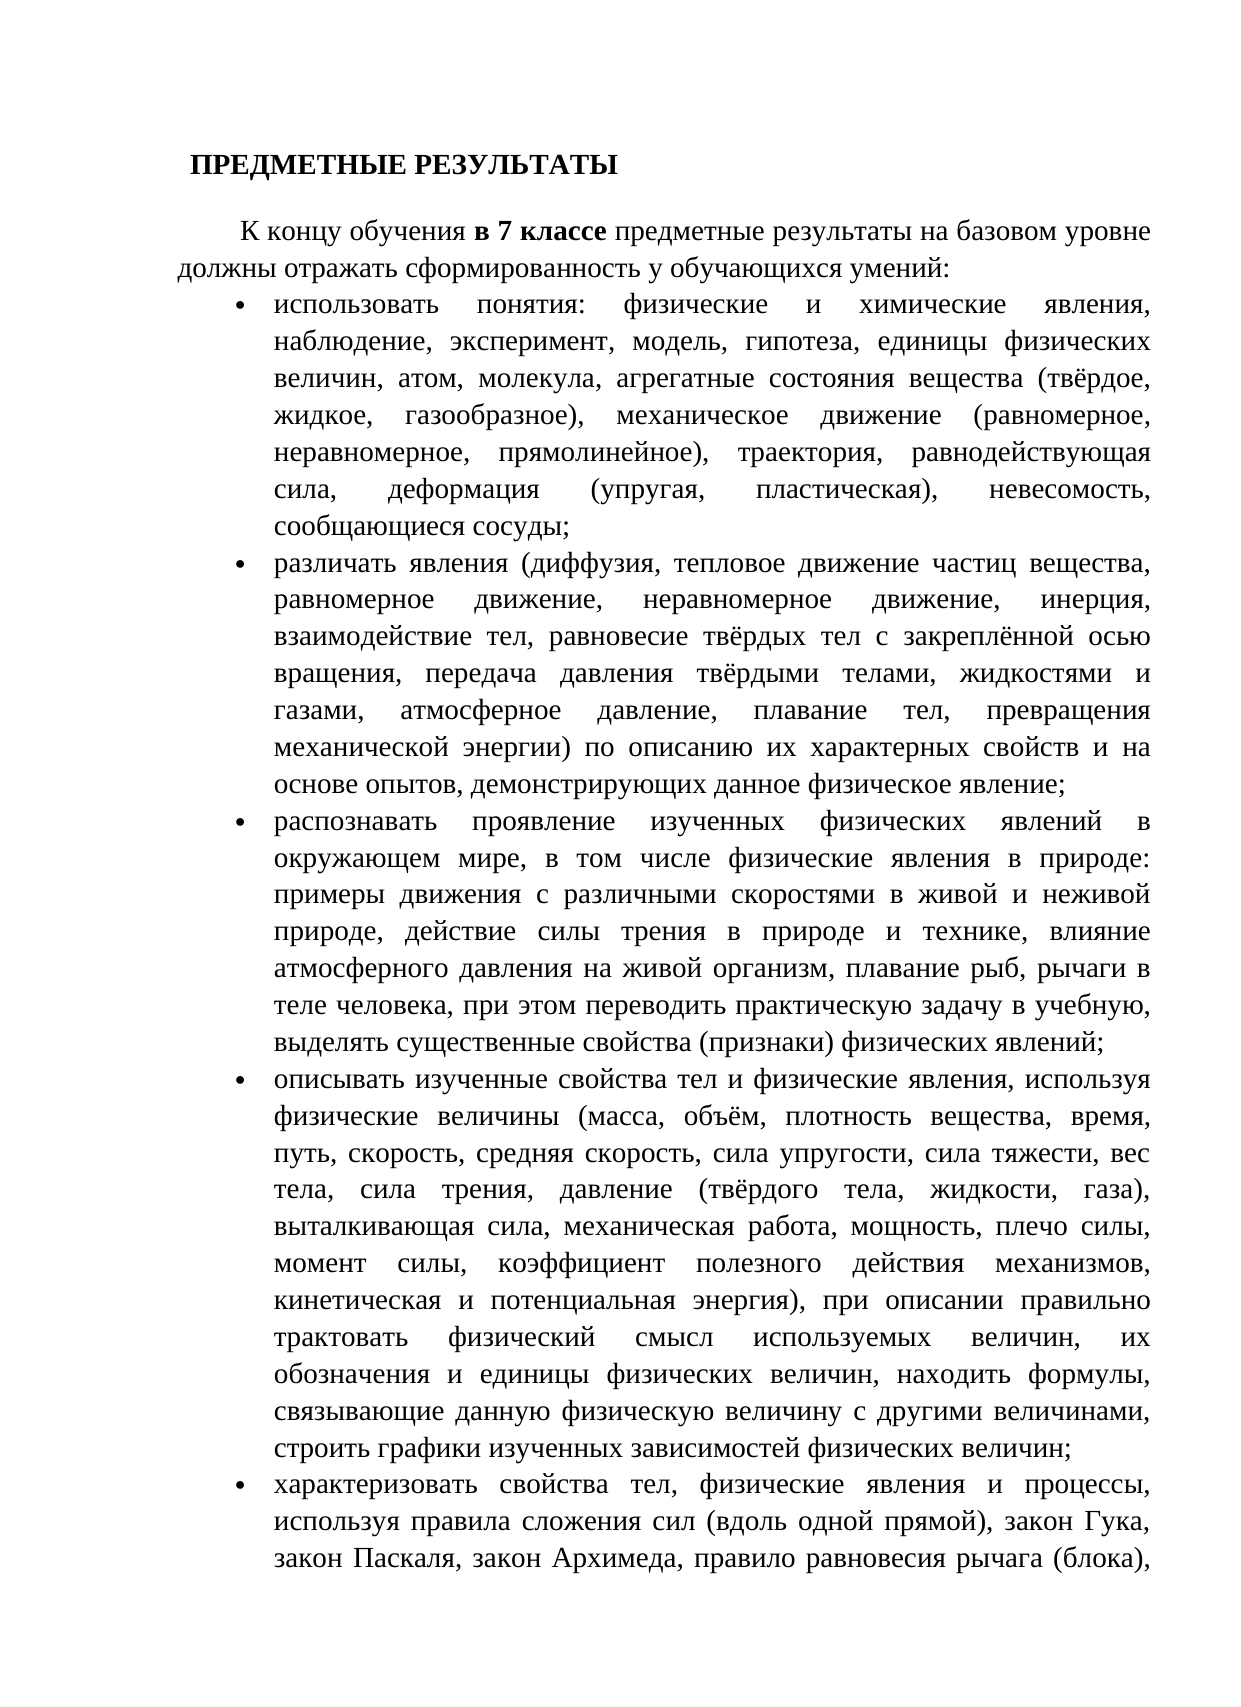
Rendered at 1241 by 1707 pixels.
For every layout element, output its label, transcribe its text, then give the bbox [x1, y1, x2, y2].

list описывать изученные свойства тел и физические явления, используя физические величины (масса, объём, плотность вещества, время, путь, скорость, средняя скорость, сила упругости, сила тяжести, вес тела, сила трения, давление (твёрдого тела, жидкости, газа), выталкивающая сила, механическая работа, мощность, плечо силы, момент силы, коэффициент полезного действия механизмов, кинетическая и потенциальная энергия), при описании правильно трактовать физический смысл используемых величин, их обозначения и единицы физических величин, находить формулы, связывающие данную физическую величину с другими величинами, строить графики изученных зависимостей физических величин; [236, 1061, 1152, 1463]
list использовать понятия: физические и химические явления, наблюдение, эксперимент, модель, гипотеза, единицы физических величин, атом, молекула, агрегатные состояния вещества (твёрдое, жидкое, газообразное), механическое движение (равномерное, неравномерное, прямолинейное), траектория, равнодействующая сила, деформация (упругая, пластическая), невесомость, сообщающиеся сосуды; [236, 287, 1152, 541]
list распознавать проявление изученных физических явлений в окружающем мире, в том числе физические явления в природе: примеры движения с различными скоростями в живой и неживой природе, действие силы трения в природе и технике, влияние атмосферного давления на живой организм, плавание рыб, рычаги в теле человека, при этом переводить практическую задачу в учебную, выделять существенные свойства (признаки) физических явлений; [236, 803, 1152, 1058]
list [236, 1467, 1152, 1574]
list различать явления (диффузия, тепловое движение частиц вещества, равномерное движение, неравномерное движение, инерция, взаимодействие тел, равновесие твёрдых тел с закреплённой осью вращения, передача давления твёрдыми телами, жидкостями и газами, атмосферное давление, плавание тел, превращения механической энергии) по описанию их характерных свойств и на основе опытов, демонстрирующих данное физическое явление; [236, 545, 1152, 799]
text ПРЕДМЕТНЫЕ РЕЗУЛЬТАТЫ [190, 147, 1152, 181]
text К концу обучения в 7 классе предметные результаты на базовом уровне должны отражать сформированность у обучающихся умений: [177, 213, 1152, 283]
